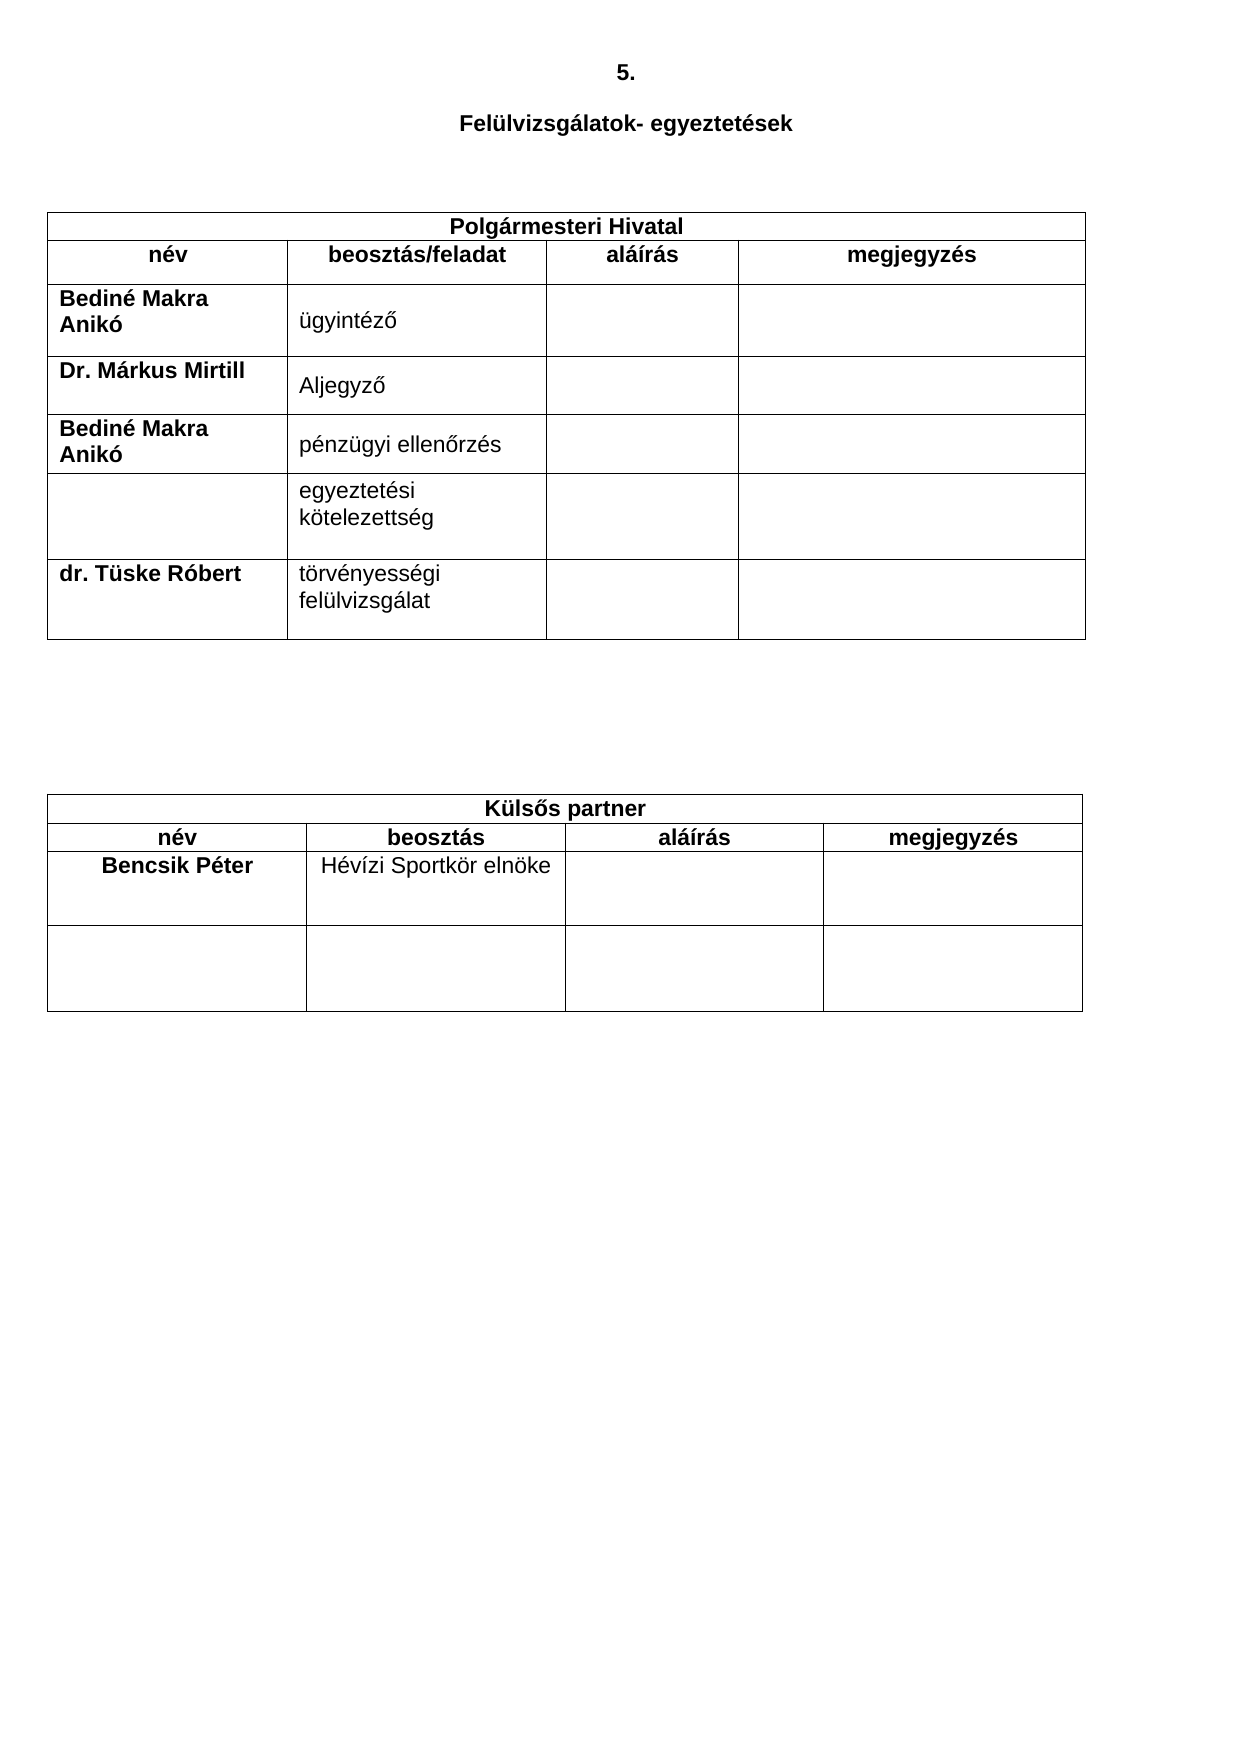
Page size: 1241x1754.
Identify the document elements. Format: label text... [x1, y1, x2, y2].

table_cell Hévízi Sportkör elnöke [307, 852, 565, 925]
table_cell aláírás [547, 241, 738, 283]
text 5. [59, 59, 1193, 85]
table_cell [739, 285, 1085, 356]
table_cell Bediné Makra Anikó [48, 415, 287, 473]
table_cell [739, 474, 1085, 559]
table_cell név [48, 241, 287, 283]
table_cell Bencsik Péter [48, 852, 306, 925]
table_cell [739, 560, 1085, 639]
table_cell [547, 357, 738, 413]
table_cell [547, 560, 738, 639]
table_cell aláírás [566, 824, 823, 851]
table_cell törvényességi felülvizsgálat [288, 560, 546, 639]
table_cell [547, 285, 738, 356]
table_cell [547, 474, 738, 559]
table_cell [48, 474, 287, 559]
table_cell [307, 926, 565, 1011]
table_cell egyeztetési kötelezettség [288, 474, 546, 559]
table_cell név [48, 824, 306, 851]
table_cell [566, 926, 823, 1011]
table_cell beosztás [307, 824, 565, 851]
table_cell [547, 415, 738, 473]
table_cell Bediné Makra Anikó [48, 285, 287, 356]
table_cell [48, 357, 287, 413]
table_cell megjegyzés [739, 241, 1085, 283]
table_cell beosztás/feladat [288, 241, 546, 283]
table_cell megjegyzés [824, 824, 1082, 851]
table_header Polgármesteri Hivatal [48, 213, 1085, 239]
table_cell dr. Tüske Róbert [48, 560, 287, 639]
text Felülvizsgálatok- egyeztetések [59, 110, 1193, 136]
table_cell [566, 852, 823, 925]
table_cell [48, 926, 306, 1011]
table_cell pénzügyi ellenőrzés [288, 415, 546, 473]
table_cell [824, 852, 1082, 925]
table_cell Aljegyző [288, 357, 546, 413]
table_cell [739, 357, 1085, 413]
table_header Külsős partner [48, 795, 1082, 822]
table_cell [824, 926, 1082, 1011]
table_cell ügyintéző [288, 285, 546, 356]
table_cell [739, 415, 1085, 473]
